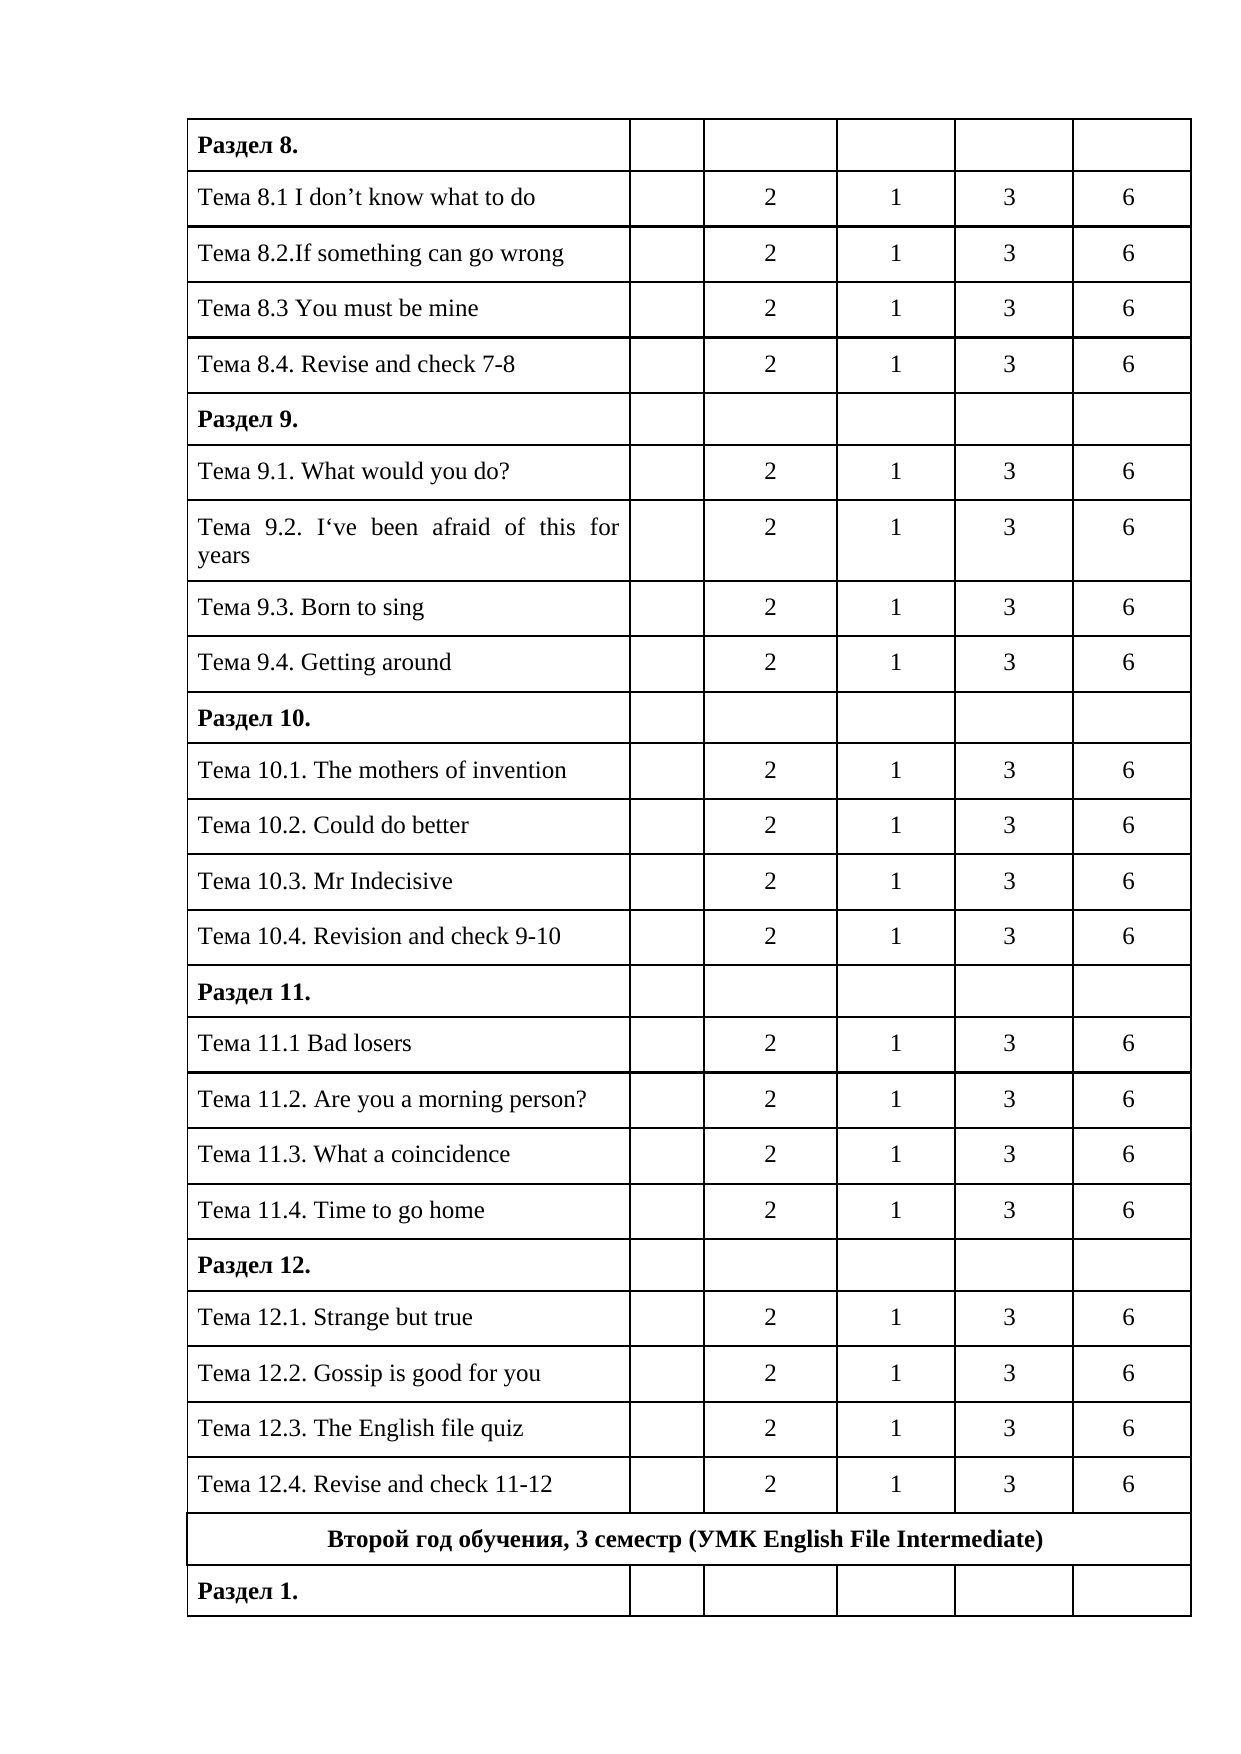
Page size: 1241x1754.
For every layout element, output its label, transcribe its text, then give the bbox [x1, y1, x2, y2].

table_cell Раздел 9. [188, 394, 629, 443]
table_cell [631, 172, 703, 225]
table_cell Тема 9.4. Getting around [188, 637, 629, 691]
table_cell 6 [1074, 1292, 1190, 1345]
table_cell 3 [956, 855, 1072, 909]
table_cell [705, 120, 836, 170]
table_cell 1 [838, 637, 954, 691]
table_cell [956, 120, 1072, 170]
table_cell Тема 10.1. The mothers of invention [188, 744, 629, 798]
table_cell 1 [838, 1458, 954, 1512]
table_cell 3 [956, 800, 1072, 853]
table_cell 2 [705, 1292, 836, 1345]
table_cell 2 [705, 283, 836, 336]
table_cell 6 [1074, 501, 1190, 579]
table_cell 6 [1074, 855, 1190, 909]
table_cell 2 [705, 582, 836, 635]
table_cell Тема 9.2. I‘ve been afraid of this for years [188, 501, 629, 579]
table_cell [705, 394, 836, 443]
table_cell 3 [956, 1074, 1072, 1127]
table_cell 2 [705, 228, 836, 281]
table_cell [838, 394, 954, 443]
table_cell Раздел 12. [188, 1240, 629, 1290]
table_cell 3 [956, 172, 1072, 225]
table_cell 1 [838, 1347, 954, 1401]
table_cell Раздел 8. [188, 120, 629, 170]
table_cell 3 [956, 1403, 1072, 1456]
table_cell 6 [1074, 1129, 1190, 1182]
table_cell 1 [838, 501, 954, 579]
table_cell 2 [705, 1185, 836, 1238]
table_cell [631, 1074, 703, 1127]
table_cell Раздел 1. [188, 1566, 629, 1615]
table_cell Тема 10.2. Could do better [188, 800, 629, 853]
table_cell 6 [1074, 582, 1190, 635]
table_cell 3 [956, 744, 1072, 798]
table_cell [838, 966, 954, 1016]
table_cell [705, 1240, 836, 1290]
table_cell 2 [705, 1018, 836, 1071]
table_cell [631, 1240, 703, 1290]
table_cell [631, 1403, 703, 1456]
table_cell 1 [838, 283, 954, 336]
table_cell Тема 12.4. Revise and check 11-12 [188, 1458, 629, 1512]
table_cell [631, 501, 703, 579]
table_cell 3 [956, 911, 1072, 964]
table_cell Тема 11.4. Time to go home [188, 1185, 629, 1238]
table_cell [838, 693, 954, 742]
table_cell 1 [838, 744, 954, 798]
table_cell [631, 582, 703, 635]
table_cell [956, 966, 1072, 1016]
table_cell 1 [838, 172, 954, 225]
table_cell [631, 1566, 703, 1615]
table_cell [631, 1129, 703, 1182]
table_cell 2 [705, 637, 836, 691]
table_cell 2 [705, 855, 836, 909]
table_cell 1 [838, 446, 954, 499]
table_cell [631, 744, 703, 798]
table_cell Тема 11.3. What a coincidence [188, 1129, 629, 1182]
table_cell Тема 12.3. The English file quiz [188, 1403, 629, 1456]
table_cell Тема 9.3. Born to sing [188, 582, 629, 635]
table_cell Тема 12.1. Strange but true [188, 1292, 629, 1345]
table_cell 2 [705, 1074, 836, 1127]
table_cell [838, 120, 954, 170]
table_cell 6 [1074, 1074, 1190, 1127]
table_cell Тема 10.3. Mr Indecisive [188, 855, 629, 909]
table_cell 3 [956, 446, 1072, 499]
table_cell Раздел 11. [188, 966, 629, 1016]
table_cell [631, 120, 703, 170]
table_cell 2 [705, 911, 836, 964]
table_cell 6 [1074, 446, 1190, 499]
table_cell 1 [838, 1292, 954, 1345]
table_cell 3 [956, 1347, 1072, 1401]
table_cell [631, 966, 703, 1016]
table_cell [631, 800, 703, 853]
table_cell [1074, 1240, 1190, 1290]
table_cell 2 [705, 744, 836, 798]
table_cell 2 [705, 800, 836, 853]
table_cell [631, 637, 703, 691]
table_cell 2 [705, 1129, 836, 1182]
table_cell 1 [838, 339, 954, 392]
table_cell 6 [1074, 339, 1190, 392]
table_cell Тема 11.2. Are you a morning person? [188, 1074, 629, 1127]
table_cell 6 [1074, 1403, 1190, 1456]
table_cell 1 [838, 800, 954, 853]
table_cell [838, 1240, 954, 1290]
table_cell 6 [1074, 911, 1190, 964]
table_cell [705, 966, 836, 1016]
table_cell 6 [1074, 1458, 1190, 1512]
table_cell Тема 12.2. Gossip is good for you [188, 1347, 629, 1401]
table_cell 3 [956, 1018, 1072, 1071]
table_cell [956, 693, 1072, 742]
table_cell [631, 1347, 703, 1401]
table_cell 6 [1074, 228, 1190, 281]
table_cell [956, 394, 1072, 443]
table_cell 6 [1074, 1185, 1190, 1238]
table_cell 2 [705, 1458, 836, 1512]
table_cell [705, 693, 836, 742]
table_cell 3 [956, 1292, 1072, 1345]
table_cell 3 [956, 339, 1072, 392]
table_cell 3 [956, 501, 1072, 579]
table_cell [838, 1566, 954, 1615]
table_cell 6 [1074, 800, 1190, 853]
table_cell Тема 10.4. Revision and check 9-10 [188, 911, 629, 964]
table_cell 6 [1074, 637, 1190, 691]
table_cell [1074, 394, 1190, 443]
table_cell 1 [838, 582, 954, 635]
table_cell [631, 1292, 703, 1345]
table_cell 3 [956, 283, 1072, 336]
table_cell 3 [956, 228, 1072, 281]
table_cell 1 [838, 1185, 954, 1238]
table_cell Раздел 10. [188, 693, 629, 742]
table_cell 3 [956, 582, 1072, 635]
table_cell [1074, 693, 1190, 742]
table_cell 1 [838, 1129, 954, 1182]
table_cell 3 [956, 1185, 1072, 1238]
table_cell 3 [956, 637, 1072, 691]
table_cell [1074, 1566, 1190, 1615]
table_cell 6 [1074, 1347, 1190, 1401]
table_cell Тема 8.2.If something can go wrong [188, 228, 629, 281]
table_cell 6 [1074, 283, 1190, 336]
table_cell 2 [705, 501, 836, 579]
table_cell [631, 1018, 703, 1071]
table_cell 2 [705, 1347, 836, 1401]
table_cell 2 [705, 172, 836, 225]
table_cell 1 [838, 1018, 954, 1071]
table_cell 1 [838, 1074, 954, 1127]
table_cell [1074, 120, 1190, 170]
table_cell 6 [1074, 172, 1190, 225]
table_cell [631, 855, 703, 909]
table_cell 2 [705, 1403, 836, 1456]
table_cell [631, 693, 703, 742]
table_cell 2 [705, 446, 836, 499]
table_cell [956, 1566, 1072, 1615]
table_cell 3 [956, 1458, 1072, 1512]
table_cell 6 [1074, 744, 1190, 798]
table_cell Тема 8.3 You must be mine [188, 283, 629, 336]
table_cell [1074, 966, 1190, 1016]
table_cell Второй год обучения, 3 семестр (УМК English File Intermediate) [188, 1514, 1190, 1563]
table_cell 1 [838, 228, 954, 281]
table_cell 1 [838, 1403, 954, 1456]
table_cell [631, 1185, 703, 1238]
table_cell [631, 394, 703, 443]
table_cell [631, 1458, 703, 1512]
table_cell [631, 339, 703, 392]
table_cell [631, 228, 703, 281]
table_cell 2 [705, 339, 836, 392]
table_cell [631, 446, 703, 499]
table_cell Тема 11.1 Bad losers [188, 1018, 629, 1071]
table_cell 1 [838, 911, 954, 964]
table_cell 3 [956, 1129, 1072, 1182]
table_cell [631, 283, 703, 336]
table_cell Тема 9.1. What would you do? [188, 446, 629, 499]
table_cell 6 [1074, 1018, 1190, 1071]
table_cell [631, 911, 703, 964]
table_cell [956, 1240, 1072, 1290]
table_cell 1 [838, 855, 954, 909]
table_cell Тема 8.4. Revise and check 7-8 [188, 339, 629, 392]
table_cell [705, 1566, 836, 1615]
table_cell Тема 8.1 I don’t know what to do [188, 172, 629, 225]
